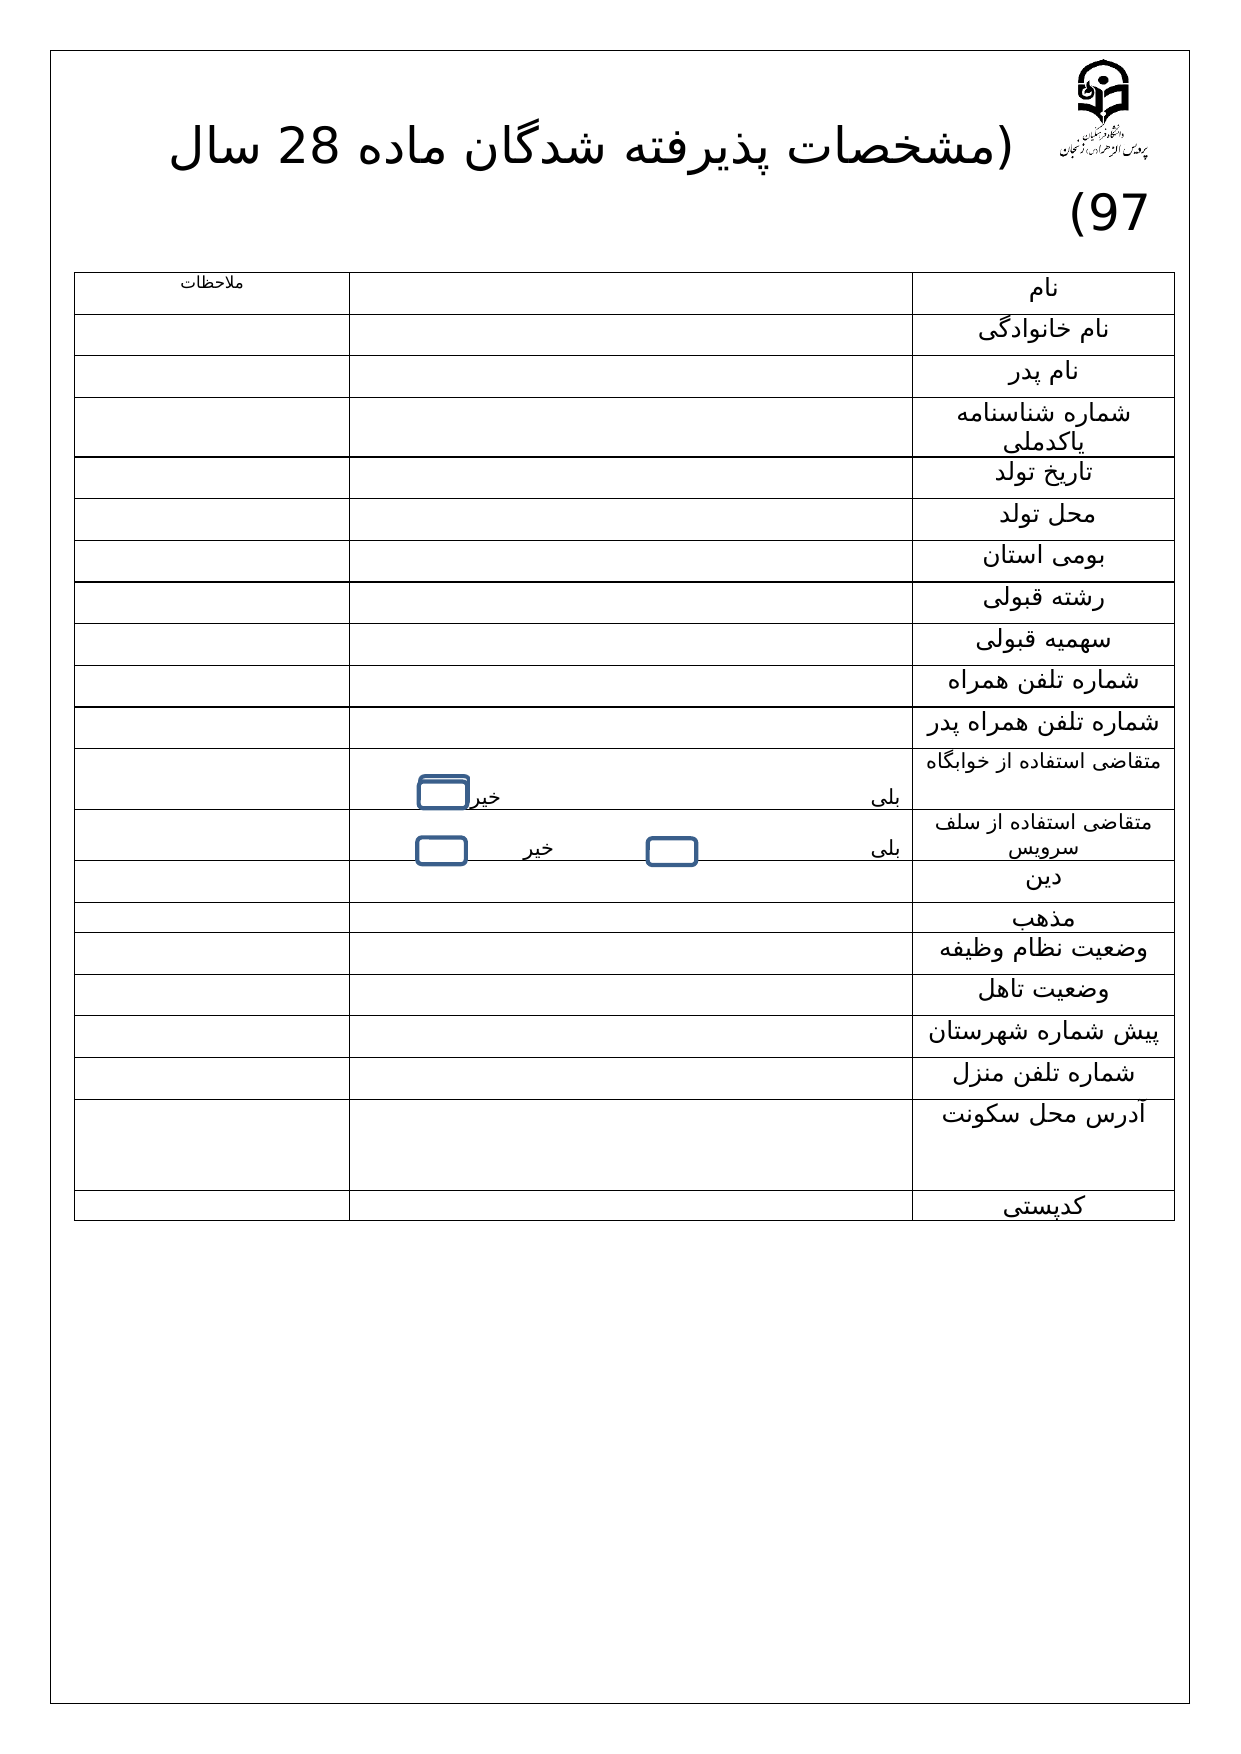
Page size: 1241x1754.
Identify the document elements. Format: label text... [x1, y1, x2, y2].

table_cell [350, 1191, 912, 1220]
picture [418, 774, 470, 784]
table_cell [75, 356, 349, 397]
table_cell [75, 903, 349, 932]
text (مشخصات پذیرفته شدگان ماده 28 سال 97) [74, 59, 1152, 242]
table_cell [350, 903, 912, 932]
table_cell [75, 583, 349, 623]
table_cell شماره شناسنامه یاکدملی [913, 398, 1174, 456]
table_cell [350, 933, 912, 974]
table_cell نام خانوادگی [913, 315, 1174, 355]
table_cell [350, 1016, 912, 1057]
table_cell رشته قبولی [913, 583, 1174, 623]
table_cell متقاضی استفاده از خوابگاه [913, 749, 1174, 809]
table_cell مذهب [913, 903, 1174, 932]
table_cell متقاضی استفاده از سلف سرویس [913, 810, 1174, 860]
table_cell [350, 398, 912, 456]
table_cell [350, 356, 912, 397]
table_cell [350, 1100, 912, 1190]
table_header [350, 273, 912, 314]
table_header نام [913, 273, 1174, 314]
table_cell پیش شماره شهرستان [913, 1016, 1174, 1057]
table_cell شماره تلفن همراه پدر [913, 708, 1174, 748]
table_cell [350, 1058, 912, 1099]
table_cell [75, 708, 349, 748]
table_cell [350, 975, 912, 1015]
table_cell نام پدر [913, 356, 1174, 397]
table_cell [75, 315, 349, 355]
table_cell بلی خیر [350, 749, 912, 809]
table_cell [75, 810, 349, 860]
table_cell [75, 749, 349, 809]
table_header ملاحظات [75, 273, 349, 314]
table_cell آدرس محل سکونت [913, 1100, 1174, 1190]
table_cell [75, 861, 349, 902]
table_cell [75, 666, 349, 706]
table_cell کدپستی [913, 1191, 1174, 1220]
table_cell [75, 398, 349, 456]
table_cell [350, 861, 912, 902]
table_cell تاریخ تولد [913, 458, 1174, 498]
table_cell [75, 975, 349, 1015]
table_cell وضعیت نظام وظیفه [913, 933, 1174, 974]
table_cell [75, 624, 349, 665]
table_cell [350, 458, 912, 498]
table_cell بلی خیر [350, 810, 912, 860]
table_cell بومی استان [913, 541, 1174, 581]
table_cell شماره تلفن منزل [913, 1058, 1174, 1099]
table_cell [350, 583, 912, 623]
table_cell [75, 1016, 349, 1057]
table_cell [350, 541, 912, 581]
table_cell [75, 933, 349, 974]
table_cell سهمیه قبولی [913, 624, 1174, 665]
table_cell [75, 1100, 349, 1190]
table_cell شماره تلفن همراه [913, 666, 1174, 706]
table_cell [75, 1191, 349, 1220]
table_cell محل تولد [913, 499, 1174, 540]
table_cell [75, 499, 349, 540]
table_cell [75, 541, 349, 581]
picture [1050, 59, 1152, 164]
table_cell [350, 666, 912, 706]
table_cell [350, 624, 912, 665]
table_cell [350, 708, 912, 748]
table_cell [350, 499, 912, 540]
table_cell [75, 1058, 349, 1099]
table_cell [75, 458, 349, 498]
table_cell دین [913, 861, 1174, 902]
table_cell وضعیت تاهل [913, 975, 1174, 1015]
table_cell [350, 315, 912, 355]
